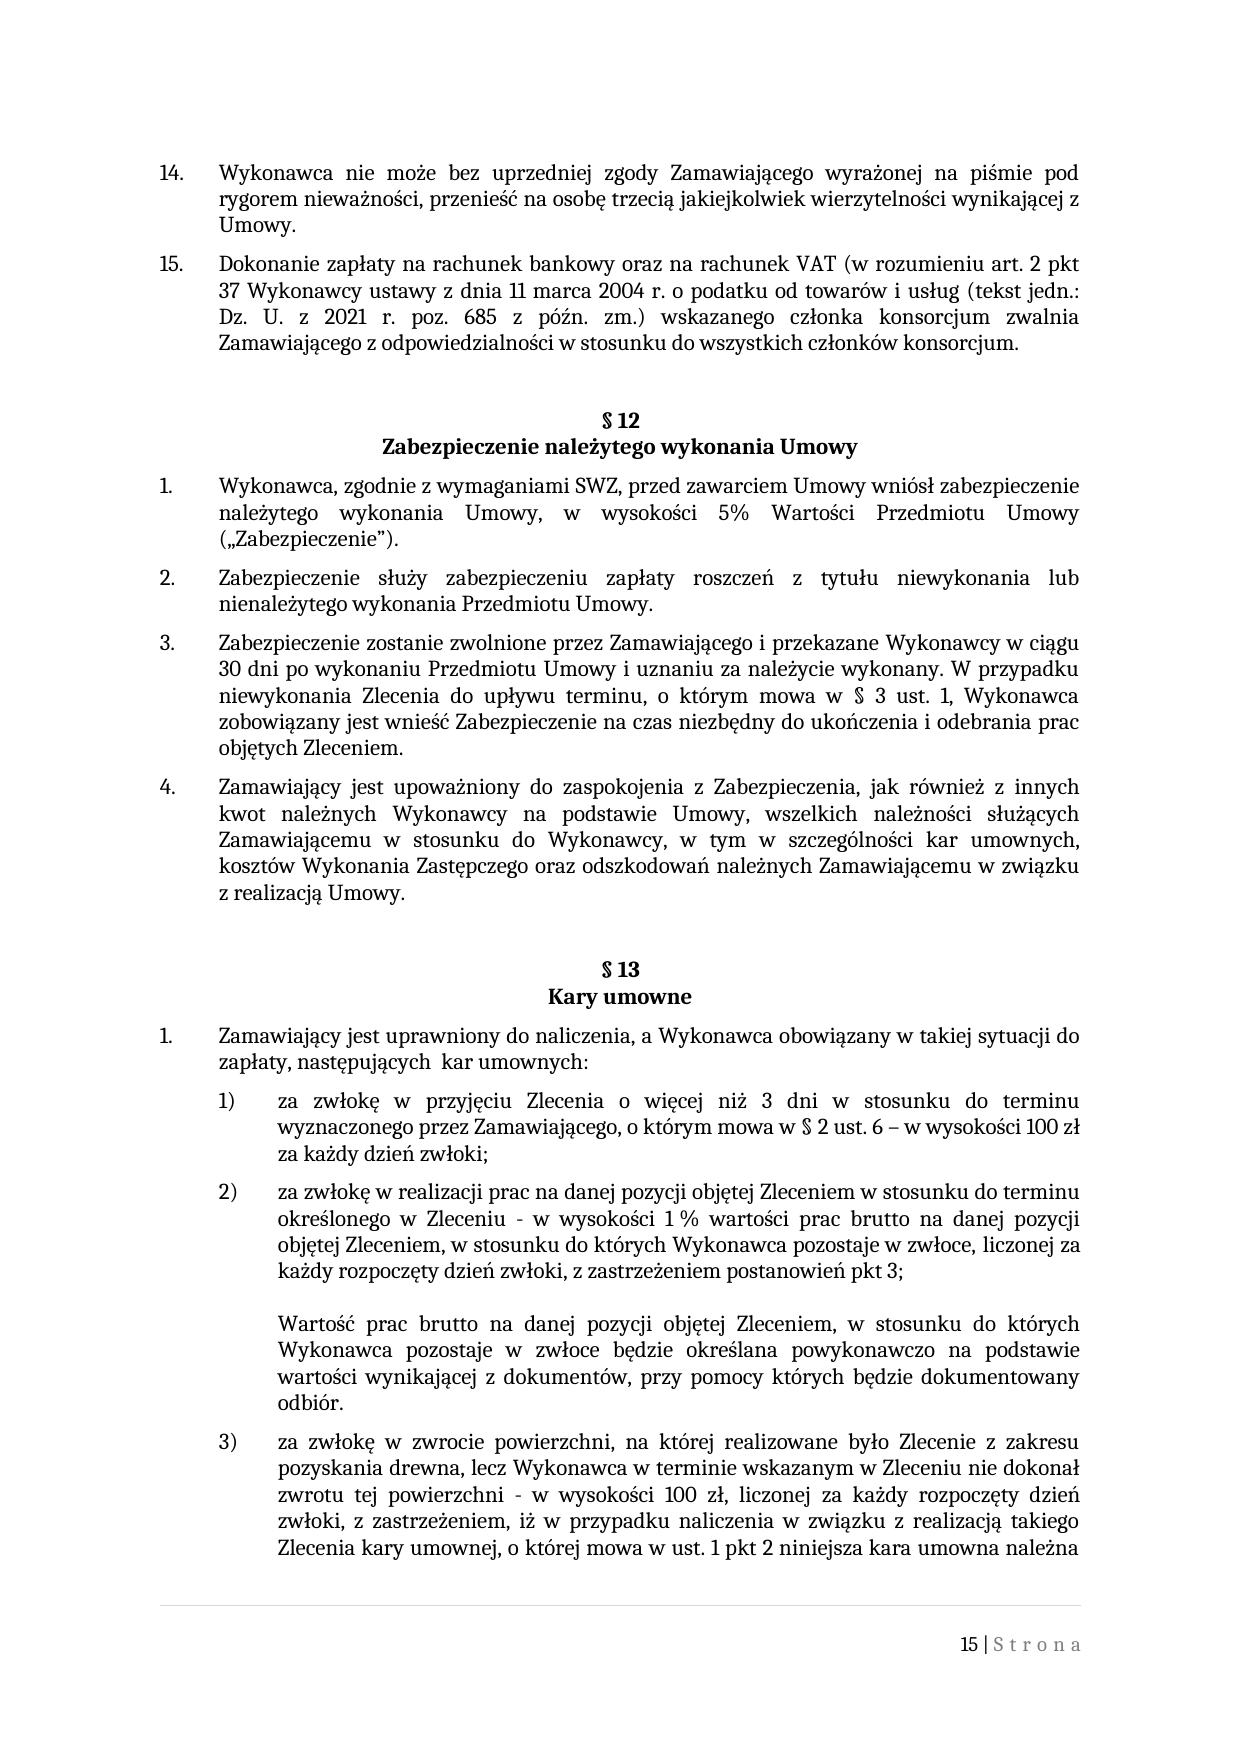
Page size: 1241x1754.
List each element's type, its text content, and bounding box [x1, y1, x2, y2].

list Zabezpieczenie zostanie zwolnione przez Zamawiającego i przekazane Wykonawcy w ciągu 30 dni po wykonaniu Przedmiotu Umowy i uznaniu za należycie wykonany. W przypadku niewykonania Zlecenia do upływu terminu, o którym mowa w § 3 ust. 1, Wykonawca zobowiązany jest wnieść Zabezpieczenie na czas niezbędny do ukończenia i odebrania prac objętych Zleceniem. [159, 630, 1081, 762]
list Wykonawca, zgodnie z wymaganiami SWZ, przed zawarciem Umowy wniósł zabezpieczenie należytego wykonania Umowy, w wysokości 5% Wartości Przedmiotu Umowy („Zabezpieczenie”). [159, 473, 1081, 552]
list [218, 1429, 1081, 1561]
list Zamawiający jest uprawniony do naliczenia, a Wykonawca obowiązany w takiej sytuacji do zapłaty, następujących kar umownych: [159, 1022, 1081, 1075]
text § 12 Zabezpieczenie należytego wykonania Umowy [159, 408, 1081, 461]
list Dokonanie zapłaty na rachunek bankowy oraz na rachunek VAT (w rozumieniu art. 2 pkt 37 Wykonawcy ustawy z dnia 11 marca 2004 r. o podatku od towarów i usług (tekst jedn.: Dz. U. z 2021 r. poz. 685 z późn. zm.) wskazanego członka konsorcjum zwalnia Zamawiającego z odpowiedzialności w stosunku do wszystkich członków konsorcjum. [159, 251, 1081, 356]
text § 13 Kary umowne [159, 957, 1081, 1010]
list Zabezpieczenie służy zabezpieczeniu zapłaty roszczeń z tytułu niewykonania lub nienależytego wykonania Przedmiotu Umowy. [159, 564, 1081, 617]
list Zamawiający jest upoważniony do zaspokojenia z Zabezpieczenia, jak również z innych kwot należnych Wykonawcy na podstawie Umowy, wszelkich należności służących Zamawiającemu w stosunku do Wykonawcy, w tym w szczególności kar umownych, kosztów Wykonania Zastępczego oraz odszkodowań należnych Zamawiającemu w związku z realizacją Umowy. [159, 774, 1081, 906]
list za zwłokę w przyjęciu Zlecenia o więcej niż 3 dni w stosunku do terminu wyznaczonego przez Zamawiającego, o którym mowa w § 2 ust. 6 – w wysokości 100 zł za każdy dzień zwłoki; [218, 1088, 1081, 1167]
list za zwłokę w realizacji prac na danej pozycji objętej Zleceniem w stosunku do terminu określonego w Zleceniu - w wysokości 1 % wartości prac brutto na danej pozycji objętej Zleceniem, w stosunku do których Wykonawca pozostaje w zwłoce, liczonej za każdy rozpoczęty dzień zwłoki, z zastrzeżeniem postanowień pkt 3; Wartość prac brutto na danej pozycji objętej Zleceniem, w stosunku do których Wykonawca pozostaje w zwłoce będzie określana powykonawczo na podstawie wartości wynikającej z dokumentów, przy pomocy których będzie dokumentowany odbiór. [218, 1179, 1081, 1416]
list Wykonawca nie może bez uprzedniej zgody Zamawiającego wyrażonej na piśmie pod rygorem nieważności, przenieść na osobę trzecią jakiejkolwiek wierzytelności wynikającej z Umowy. [159, 159, 1081, 238]
